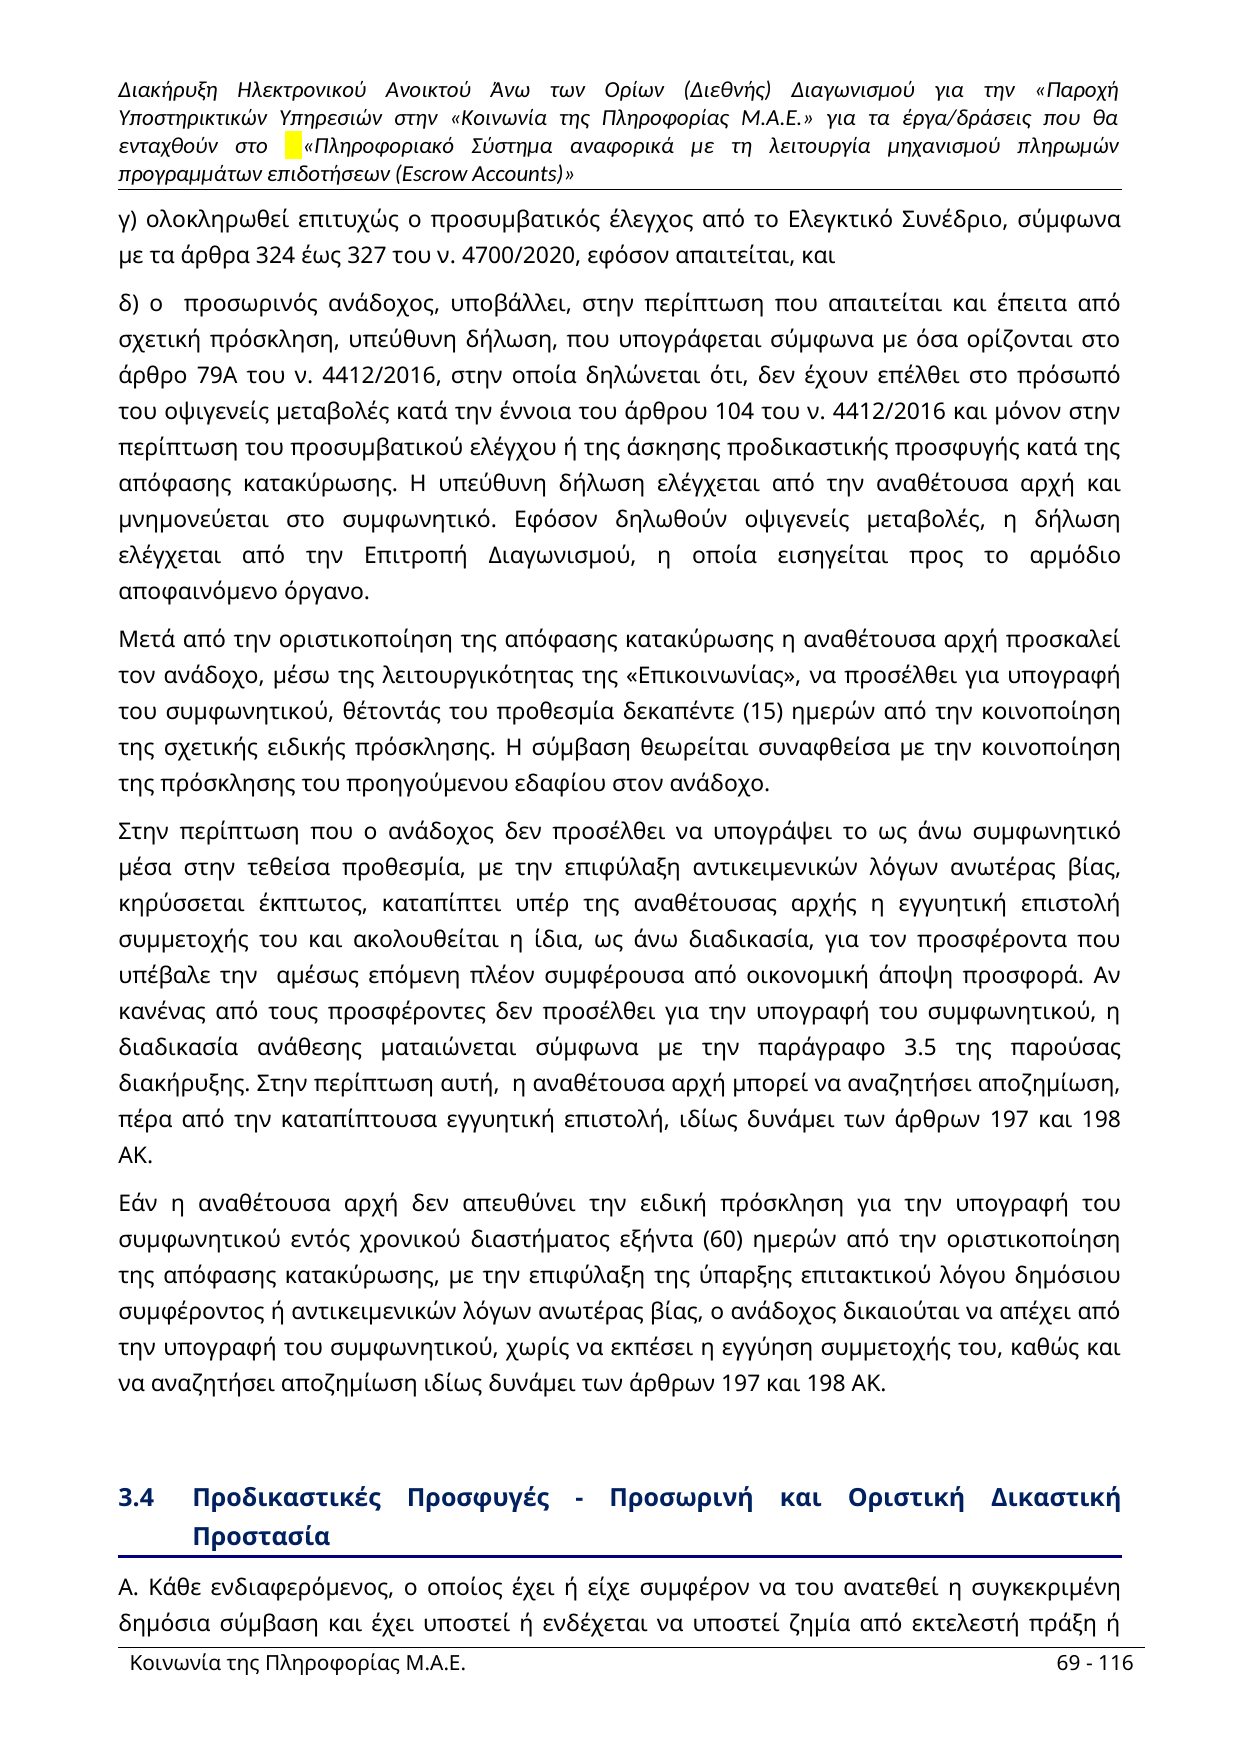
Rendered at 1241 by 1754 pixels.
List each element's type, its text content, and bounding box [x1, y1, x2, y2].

text δ) ο προσωρινός ανάδοχος, υποβάλλει, στην περίπτωση που απαιτείται και έπειτα από σχετική πρόσκληση, υπεύθυνη δήλωση, που υπογράφεται σύμφωνα με όσα ορίζονται στο άρθρο 79Α του ν. 4412/2016, στην οποία δηλώνεται ότι, δεν έχουν επέλθει στο πρόσωπό του οψιγενείς μεταβολές κατά την έννοια του άρθρου 104 του ν. 4412/2016 και μόνον στην περίπτωση του προσυμβατικού ελέγχου ή της άσκησης προδικαστικής προσφυγής κατά της απόφασης κατακύρωσης. Η υπεύθυνη δήλωση ελέγχεται από την αναθέτουσα αρχή και μνημονεύεται στο συμφωνητικό. Εφόσον δηλωθούν οψιγενείς μεταβολές, η δήλωση ελέγχεται από την Επιτροπή Διαγωνισμού, η οποία εισηγείται προς το αρμόδιο αποφαινόμενο όργανο. [118, 287, 1122, 606]
text γ) ολοκληρωθεί επιτυχώς ο προσυμβατικός έλεγχος από το Ελεγκτικό Συνέδριο, σύμφωνα με τα άρθρα 324 έως 327 του ν. 4700/2020, εφόσον απαιτείται, και [118, 203, 1122, 270]
text Στην περίπτωση που ο ανάδοχος δεν προσέλθει να υπογράψει το ως άνω συμφωνητικό μέσα στην τεθείσα προθεσμία, με την επιφύλαξη αντικειμενικών λόγων ανωτέρας βίας, κηρύσσεται έκπτωτος, καταπίπτει υπέρ της αναθέτουσας αρχής η εγγυητική επιστολή συμμετοχής του και ακολουθείται η ίδια, ως άνω διαδικασία, για τον προσφέροντα που υπέβαλε την αμέσως επόμενη πλέον συμφέρουσα από οικονομική άποψη προσφορά. Αν κανένας από τους προσφέροντες δεν προσέλθει για την υπογραφή του συμφωνητικού, η διαδικασία ανάθεσης ματαιώνεται σύμφωνα με την παράγραφο 3.5 της παρούσας διακήρυξης. Στην περίπτωση αυτή, η αναθέτουσα αρχή μπορεί να αναζητήσει αποζημίωση, πέρα από την καταπίπτουσα εγγυητική επιστολή, ιδίως δυνάμει των άρθρων 197 και 198 ΑΚ. [118, 815, 1122, 1170]
text Εάν η αναθέτουσα αρχή δεν απευθύνει την ειδική πρόσκληση για την υπογραφή του συμφωνητικού εντός χρονικού διαστήματος εξήντα (60) ημερών από την οριστικοποίηση της απόφασης κατακύρωσης, με την επιφύλαξη της ύπαρξης επιτακτικού λόγου δημόσιου συμφέροντος ή αντικειμενικών λόγων ανωτέρας βίας, ο ανάδοχος δικαιούται να απέχει από την υπογραφή του συμφωνητικού, χωρίς να εκπέσει η εγγύηση συμμετοχής του, καθώς και να αναζητήσει αποζημίωση ιδίως δυνάμει των άρθρων 197 και 198 ΑΚ. [118, 1187, 1122, 1398]
subtitle Προδικαστικές Προσφυγές - Προσωρινή και Οριστική Δικαστική Προστασία [118, 1479, 1122, 1555]
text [118, 1571, 1122, 1638]
text Μετά από την οριστικοποίηση της απόφασης κατακύρωσης η αναθέτουσα αρχή προσκαλεί τον ανάδοχο, μέσω της λειτουργικότητας της «Επικοινωνίας», να προσέλθει για υπογραφή του συμφωνητικού, θέτοντάς του προθεσμία δεκαπέντε (15) ημερών από την κοινοποίηση της σχετικής ειδικής πρόσκλησης. Η σύμβαση θεωρείται συναφθείσα με την κοινοποίηση της πρόσκλησης του προηγούμενου εδαφίου στον ανάδοχο. [118, 623, 1122, 798]
